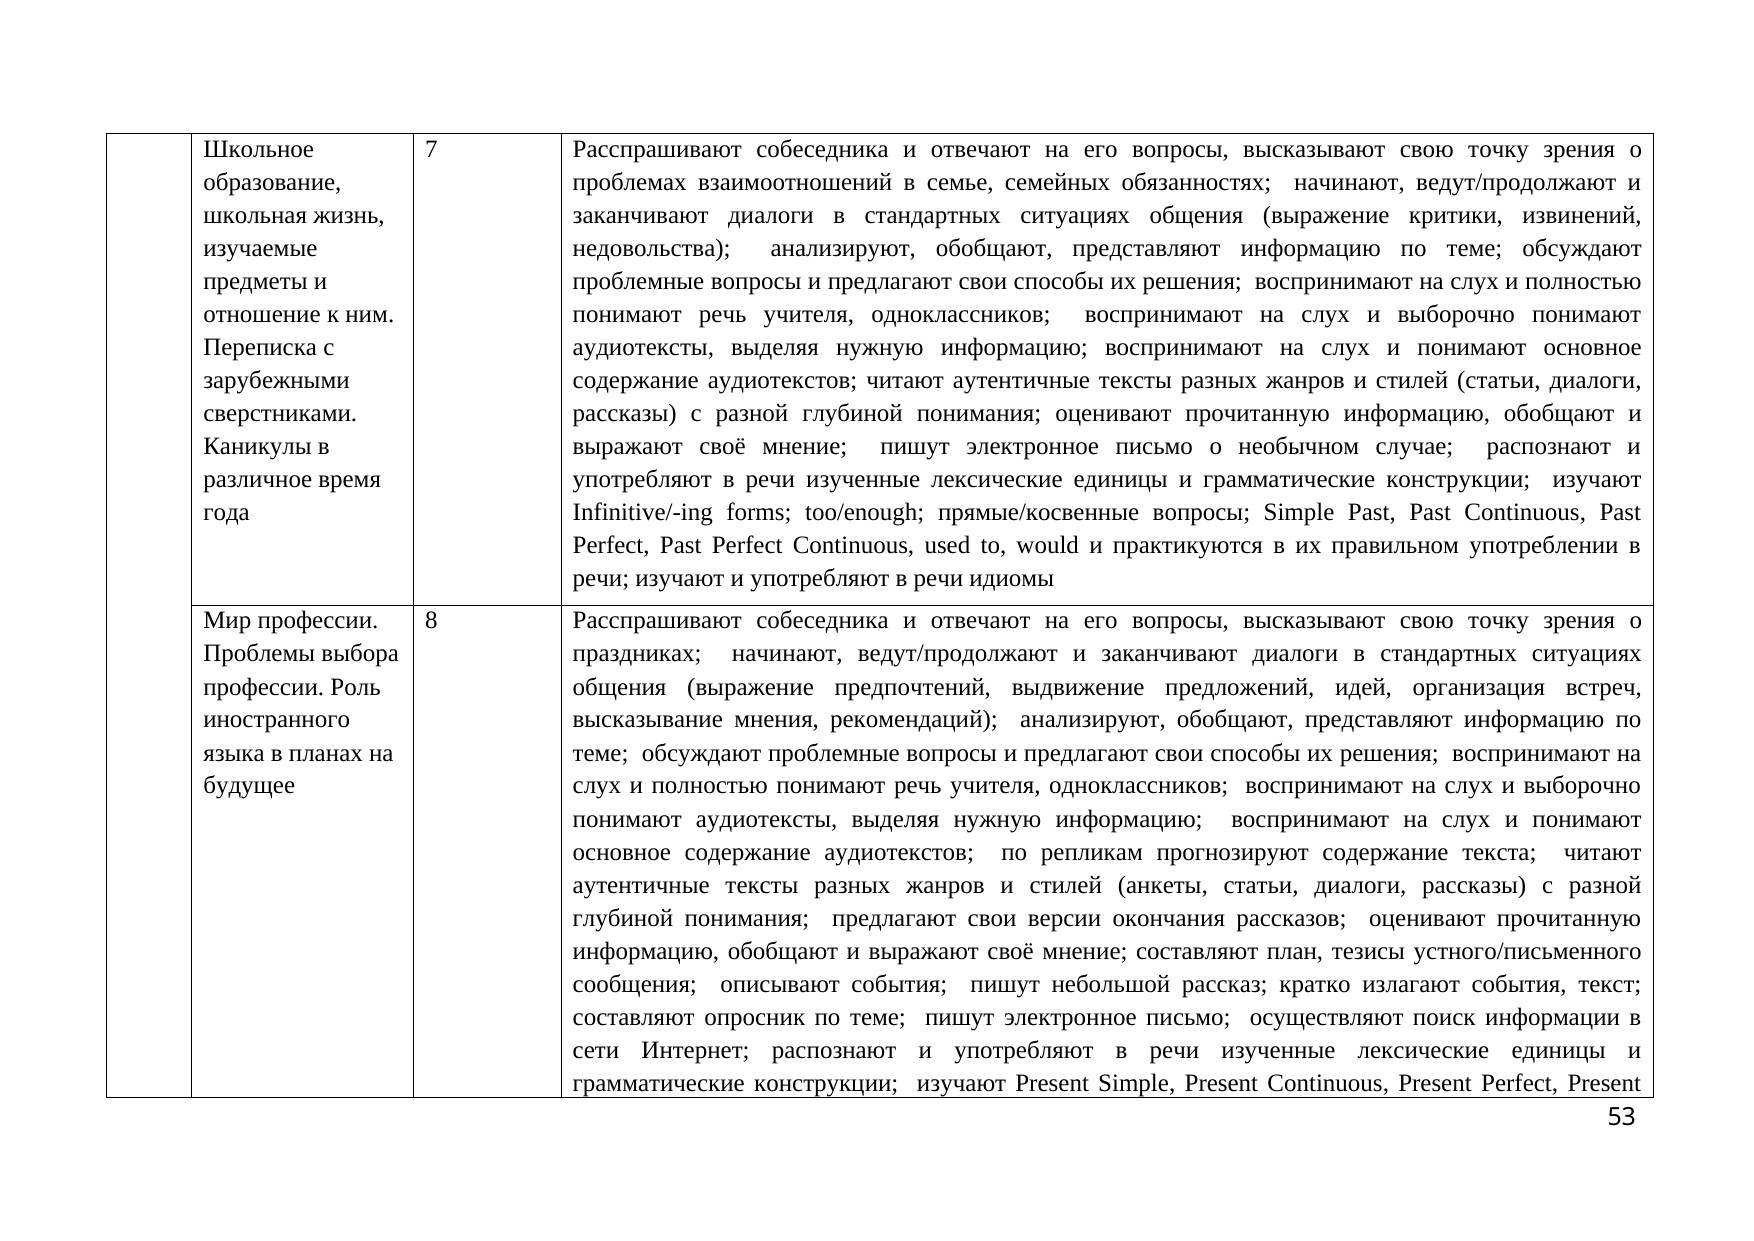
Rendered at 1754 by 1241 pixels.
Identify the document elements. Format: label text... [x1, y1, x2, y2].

table_cell 9 [107, 134, 191, 1097]
table_cell Школьное образование, школьная жизнь, изучаемые предметы и отношение к ним. Переписка с зарубежными сверстниками. Каникулы в различное время года [192, 134, 413, 604]
table_cell 7 [414, 134, 561, 604]
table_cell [562, 606, 1653, 1097]
table_cell 8 [414, 606, 561, 1097]
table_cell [192, 606, 413, 1097]
table_cell Расспрашивают собеседника и отвечают на его вопросы, высказывают свою точку зрения о проблемах взаимоотношений в семье, семейных обязанностях; начинают, ведут/продолжают и заканчивают диалоги в стандартных ситуациях общения (выражение критики, извинений, недовольства); анализируют, обобщают, представляют информацию по теме; обсуждают проблемные вопросы и предлагают свои способы их решения; воспринимают на слух и полностью понимают речь учителя, одноклассников; воспринимают на слух и выборочно понимают аудиотексты, выделяя нужную информацию; воспринимают на слух и понимают основное содержание аудиотекстов; читают аутентичные тексты разных жанров и стилей (статьи, диалоги, рассказы) с разной глубиной понимания; оценивают прочитанную информацию, обобщают и выражают своё мнение; пишут электронное письмо о необычном случае; распознают и употребляют в речи изученные лексические единицы и грамматические конструкции; изучают Infinitive/-ing forms; too/enough; прямые/косвенные вопросы; Simple Past, Past Continuous, Past Perfect, Past Perfect Continuous, used to, would и практикуются в их правильном употреблении в речи; изучают и употребляют в речи идиомы [562, 134, 1653, 604]
